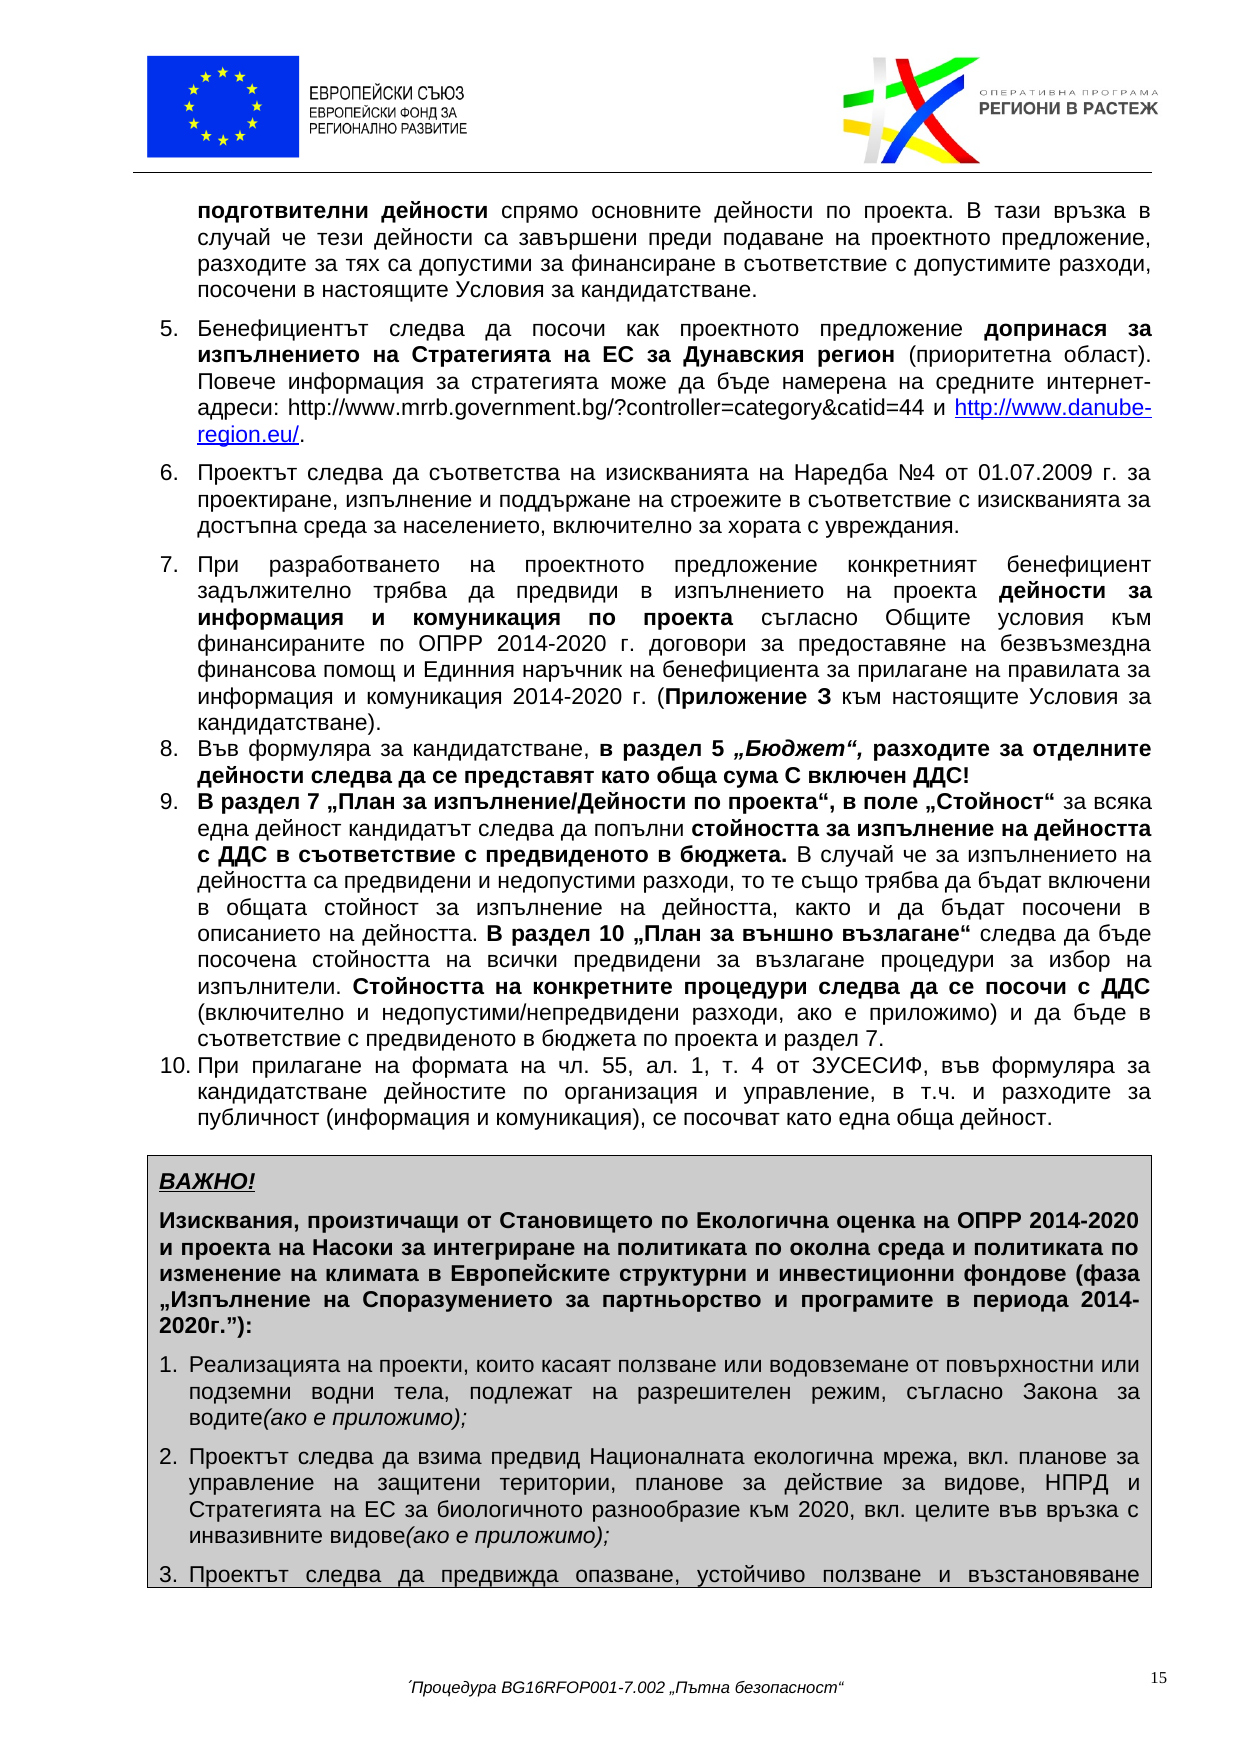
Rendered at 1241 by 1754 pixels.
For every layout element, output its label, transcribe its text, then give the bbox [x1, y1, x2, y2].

list При разработването на проектното предложение конкретният бенефициент задължително трябва да предвиди в изпълнението на проекта дейности за информация и комуникация по проекта съгласно Общите условия към финансираните по ОПРР 2014-2020 г. договори за предоставяне на безвъзмездна финансова помощ и Единния наръчник на бенефициента за прилагане на правилата за информация и комуникация 2014-2020 г. (Приложение З към настоящите Условия за кандидатстване). [159, 551, 1152, 735]
picture [826, 48, 1182, 171]
picture [132, 44, 495, 171]
list В раздел 7 „План за изпълнение/Дейности по проекта“, в поле „Стойност“ за всяка една дейност кандидатът следва да попълни стойността за изпълнение на дейността с ДДС в съответствие с предвиденото в бюджета. В случай че за изпълнението на дейността са предвидени и недопустими разходи, то те също трябва да бъдат включени в общата стойност за изпълнение на дейността, както и да бъдат посочени в описанието на дейността. В раздел 10 „План за външно възлагане“ следва да бъде посочена стойността на всички предвидени за възлагане процедури за избор на изпълнители. Стойността на конкретните процедури следва да се посочи с ДДС (включително и недопустими/непредвидени разходи, ако е приложимо) и да бъде в съответствие с предвиденото в бюджета по проекта и раздел 7. [159, 788, 1152, 1052]
list При прилагане на формата на чл. 55, ал. 1, т. 4 от ЗУСЕСИФ, във формуляра за кандидатстване дейностите по организация и управление, в т.ч. и разходите за публичност (информация и комуникация), се посочват като една обща дейност. [159, 1052, 1152, 1131]
list Проектът следва да съответства на изискванията на Наредба №4 от 01.07.2009 г. за проектиране, изпълнение и поддържане на строежите в съответствие с изискванията за достъпна среда за населението, включително за хората с увреждания. [159, 459, 1152, 538]
list Във формуляра за кандидатстване, в раздел 5 „Бюджет“, разходите за отделните дейности следва да се представят като обща сума С включен ДДС! [159, 735, 1152, 788]
list Бенефициентът следва да посочи как проектното предложение допринася за изпълнението на Стратегията на ЕС за Дунавския регион (приоритетна област). Повече информация за стратегията може да бъде намерена на средните интернет-адреси: http://www.mrrb.government.bg/?controller=category&catid=44 и http://www.danube-region.eu/. [159, 315, 1152, 447]
